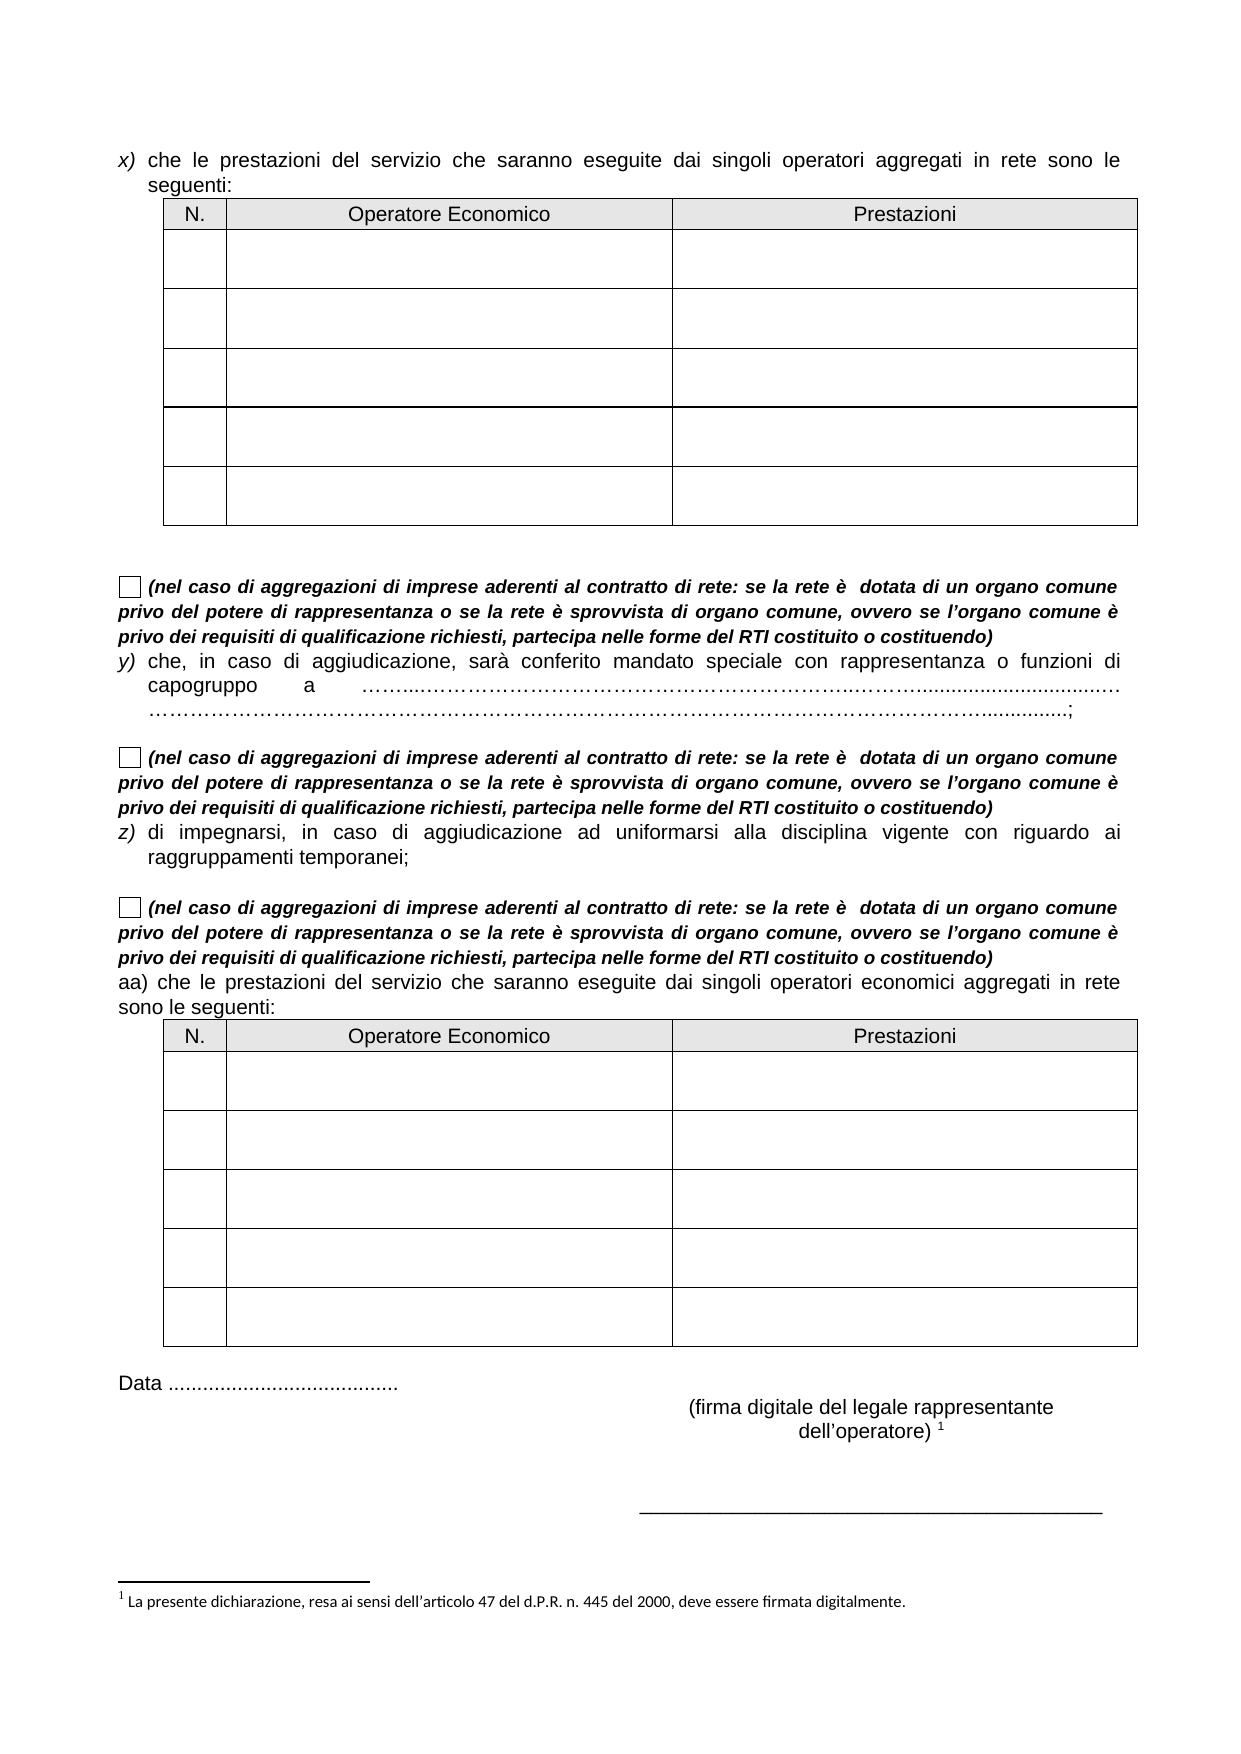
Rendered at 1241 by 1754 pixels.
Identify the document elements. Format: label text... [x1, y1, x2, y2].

table_cell [673, 1288, 1137, 1346]
text (nel caso di aggregazioni di imprese aderenti al contratto di rete: se la rete è dotata di un organo comune privo del potere di rappresentanza o se la rete è sprovvista di organo comune, ovvero se l’organo comune è privo dei requisiti di qualificazione richiesti, partecipa nelle forme del RTI costituito o costituendo) [118, 894, 1122, 969]
table_header Operatore Economico [227, 199, 672, 229]
table_cell [673, 1229, 1137, 1287]
table_cell [673, 408, 1137, 466]
table_cell [164, 467, 226, 524]
table_cell [227, 1288, 672, 1346]
table_cell [164, 289, 226, 347]
table_cell [164, 408, 226, 466]
table_cell [164, 1170, 226, 1228]
list che le prestazioni del servizio che saranno eseguite dai singoli operatori aggregati in rete sono le seguenti: [118, 148, 1122, 198]
text aa) che le prestazioni del servizio che saranno eseguite dai singoli operatori economici aggregati in rete sono le seguenti: [118, 969, 1122, 1019]
list che, in caso di aggiudicazione, sarà conferito mandato speciale con rappresentanza o funzioni di capogruppo a ……....……………………………………………………..………................................… …………………………………………………………………………………………………………...............; [118, 648, 1122, 720]
table_cell [227, 230, 672, 288]
table_cell [164, 1111, 226, 1169]
table_cell [673, 467, 1137, 524]
table_cell [227, 349, 672, 406]
table_cell [673, 1052, 1137, 1110]
table_cell [164, 1288, 226, 1346]
table_cell [227, 1229, 672, 1287]
list di impegnarsi, in caso di aggiudicazione ad uniformarsi alla disciplina vigente con riguardo ai raggruppamenti temporanei; [118, 819, 1122, 869]
table_cell [164, 230, 226, 288]
table_cell [227, 1111, 672, 1169]
table_cell [673, 230, 1137, 288]
table_cell [673, 289, 1137, 347]
table_header Operatore Economico [227, 1020, 672, 1051]
table_header N. [164, 199, 226, 229]
table_cell [227, 408, 672, 466]
text ________________________________________ [620, 1491, 1122, 1515]
table_cell [227, 289, 672, 347]
table_cell [227, 1170, 672, 1228]
text (nel caso di aggregazioni di imprese aderenti al contratto di rete: se la rete è dotata di un organo comune privo del potere di rappresentanza o se la rete è sprovvista di organo comune, ovvero se l’organo comune è privo dei requisiti di qualificazione richiesti, partecipa nelle forme del RTI costituito o costituendo) [118, 744, 1122, 819]
table_cell [673, 1170, 1137, 1228]
table_header N. [164, 1020, 226, 1051]
table_cell [164, 1052, 226, 1110]
table_cell [164, 349, 226, 406]
table_cell [673, 1111, 1137, 1169]
text Data ........................................ [118, 1371, 1122, 1395]
table_header Prestazioni [673, 1020, 1137, 1051]
table_cell [227, 467, 672, 524]
table_cell [673, 349, 1137, 406]
text (firma digitale del legale rappresentante dell’operatore) [620, 1395, 1122, 1443]
table_cell [164, 1229, 226, 1287]
table_header Prestazioni [673, 199, 1137, 229]
text (nel caso di aggregazioni di imprese aderenti al contratto di rete: se la rete è dotata di un organo comune privo del potere di rappresentanza o se la rete è sprovvista di organo comune, ovvero se l’organo comune è privo dei requisiti di qualificazione richiesti, partecipa nelle forme del RTI costituito o costituendo) [118, 573, 1122, 648]
table_cell [227, 1052, 672, 1110]
